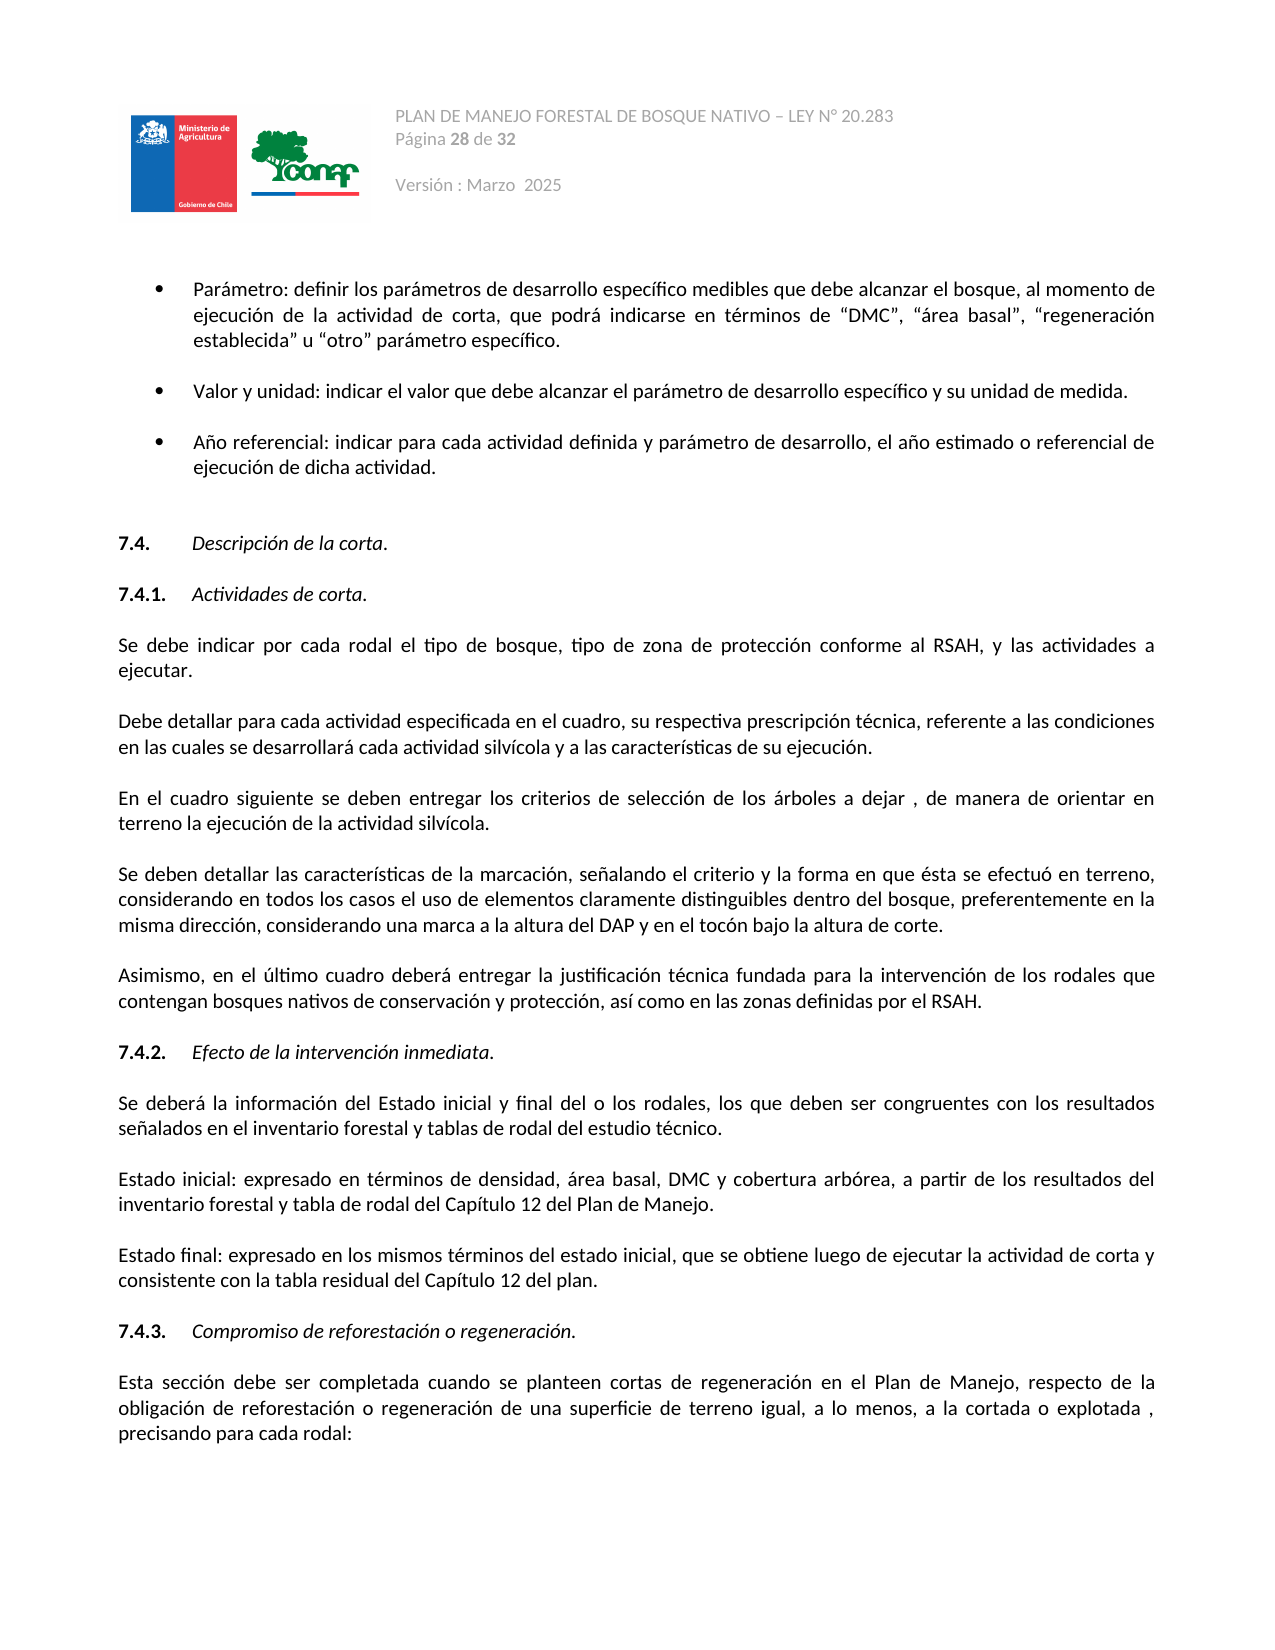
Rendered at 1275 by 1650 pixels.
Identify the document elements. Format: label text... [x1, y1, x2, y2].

list Parámetro: definir los parámetros de desarrollo específico medibles que debe alcanzar el bosque, al momento de ejecución de la actividad de corta, que podrá indicarse en términos de “DMC”, “área basal”, “regeneración establecida” u “otro” parámetro específico. [156, 276, 1157, 353]
picture [118, 104, 372, 223]
text Asimismo, en el último cuadro deberá entregar la justificación técnica fundada para la intervención de los rodales que contengan bosques nativos de conservación y protección, así como en las zonas definidas por el RSAH. [118, 963, 1157, 1013]
text 7.4.2. Efecto de la intervención inmediata. [118, 1039, 1157, 1064]
text 7.4.3. Compromiso de reforestación o regeneración. [118, 1318, 1157, 1344]
text 7.4.1. Actividades de corta. [118, 581, 1157, 607]
text En el cuadro siguiente se deben entregar los criterios de selección de los árboles a dejar , de manera de orientar en terreno la ejecución de la actividad silvícola. [118, 785, 1157, 836]
text Esta sección debe ser completada cuando se planteen cortas de regeneración en el Plan de Manejo, respecto de la obligación de reforestación o regeneración de una superficie de terreno igual, a lo menos, a la cortada o explotada , precisando para cada rodal: [118, 1369, 1157, 1446]
text Debe detallar para cada actividad especificada en el cuadro, su respectiva prescripción técnica, referente a las condiciones en las cuales se desarrollará cada actividad silvícola y a las características de su ejecución. [118, 708, 1157, 759]
list Año referencial: indicar para cada actividad definida y parámetro de desarrollo, el año estimado o referencial de ejecución de dicha actividad. [156, 429, 1157, 480]
list Valor y unidad: indicar el valor que debe alcanzar el parámetro de desarrollo específico y su unidad de medida. [156, 378, 1157, 403]
text 7.4. Descripción de la corta. [118, 531, 1157, 556]
text Se deberá la información del Estado inicial y final del o los rodales, los que deben ser congruentes con los resultados señalados en el inventario forestal y tablas de rodal del estudio técnico. [118, 1090, 1157, 1141]
text Se debe indicar por cada rodal el tipo de bosque, tipo de zona de protección conforme al RSAH, y las actividades a ejecutar. [118, 632, 1157, 683]
text Estado inicial: expresado en términos de densidad, área basal, DMC y cobertura arbórea, a partir de los resultados del inventario forestal y tabla de rodal del Capítulo 12 del Plan de Manejo. [118, 1166, 1157, 1217]
text Estado final: expresado en los mismos términos del estado inicial, que se obtiene luego de ejecutar la actividad de corta y consistente con la tabla residual del Capítulo 12 del plan. [118, 1242, 1157, 1293]
text Se deben detallar las características de la marcación, señalando el criterio y la forma en que ésta se efectuó en terreno, considerando en todos los casos el uso de elementos claramente distinguibles dentro del bosque, preferentemente en la misma dirección, considerando una marca a la altura del DAP y en el tocón bajo la altura de corte. [118, 861, 1157, 937]
